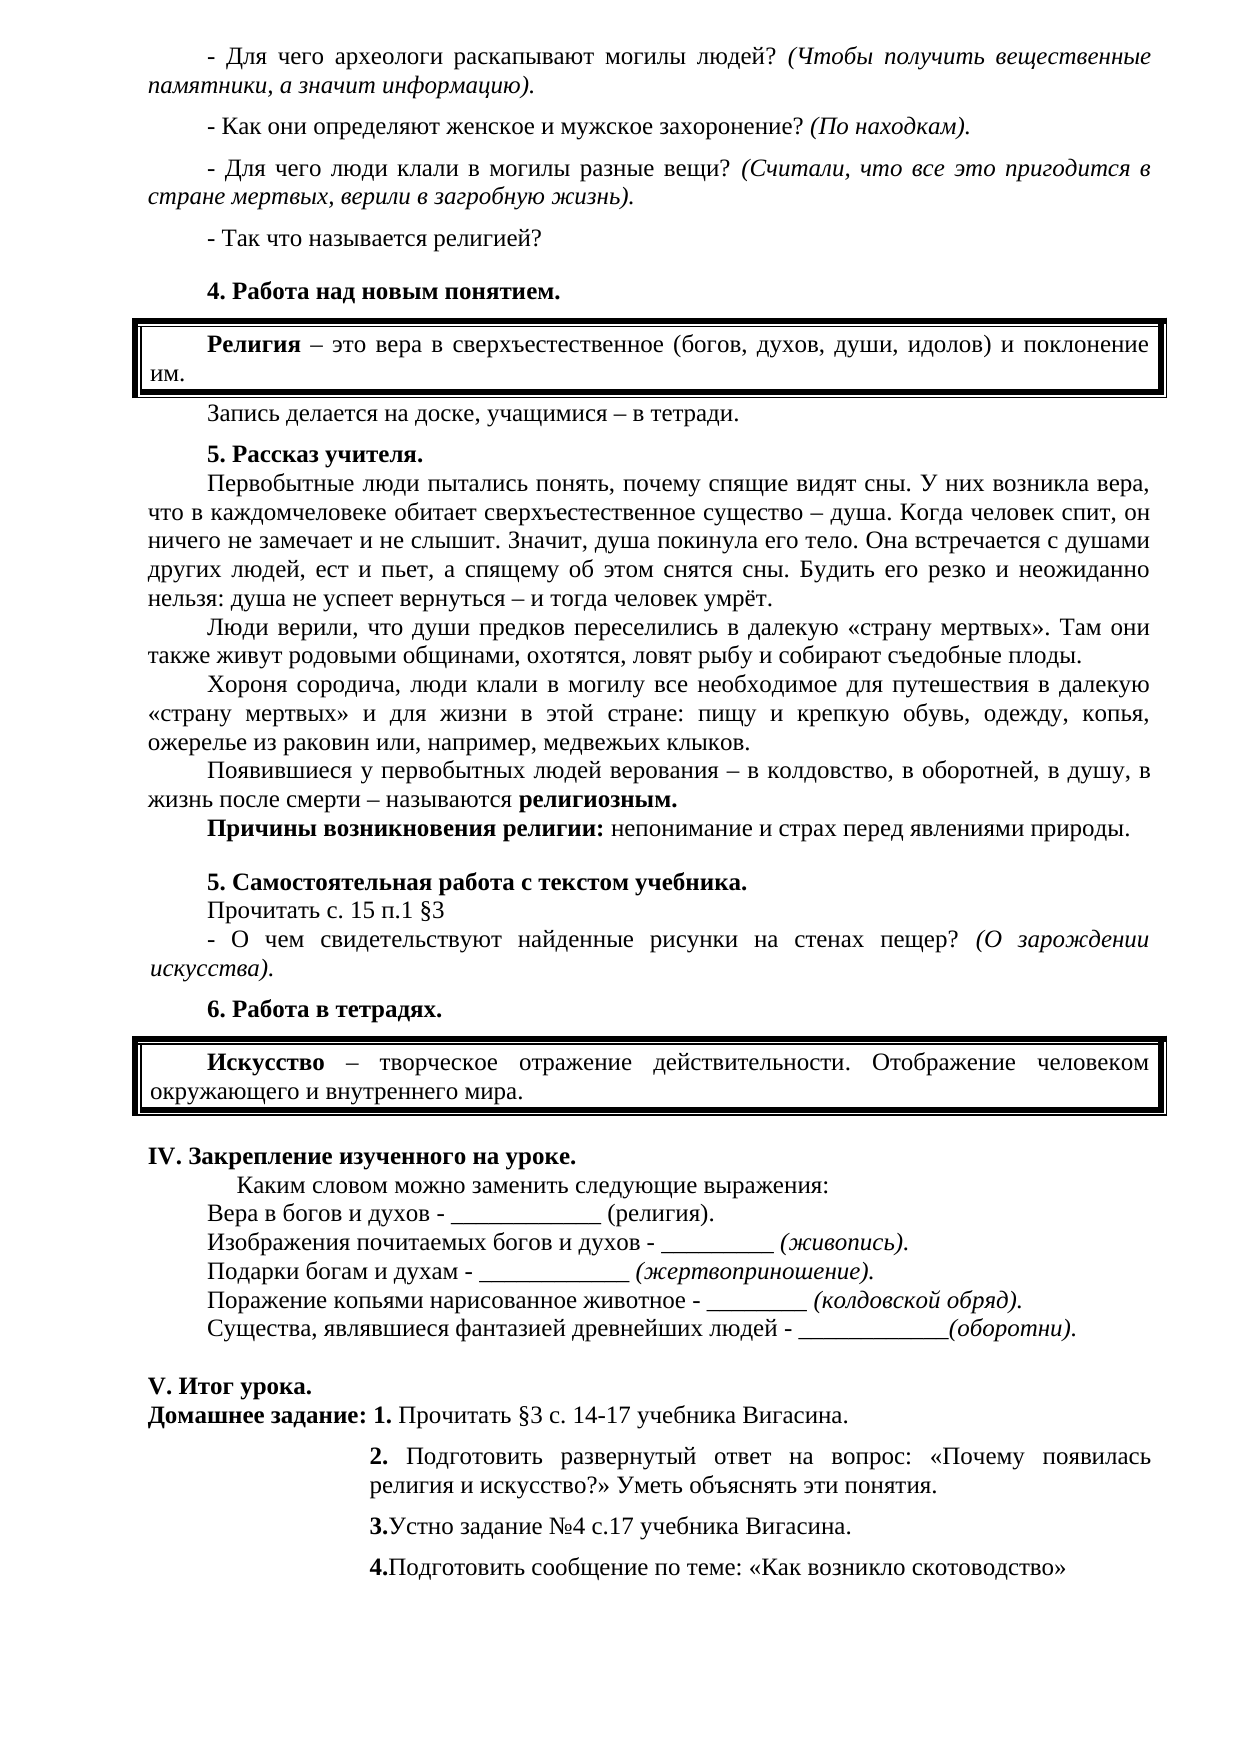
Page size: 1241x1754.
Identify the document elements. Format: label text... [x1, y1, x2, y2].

text 5. Самостоятельная работа с текстом учебника. [150, 867, 1149, 896]
text 2. Подготовить развернутый ответ на вопрос: «Почему появилась религия и искусство?» Уметь объяснять эти понятия. [369, 1441, 1152, 1498]
text Подарки богам и духам - ____________ (жертвоприношение). [150, 1256, 1149, 1285]
text Религия – это вера в сверхъестественное (богов, духов, души, идолов) и поклонение им. [142, 327, 1158, 389]
text - Как они определяют женское и мужское захоронение? (По находкам). [148, 111, 1152, 140]
text Существа, являвшиеся фантазией древнейших людей - ____________(оборотни). [150, 1313, 1149, 1342]
text Вера в богов и духов - ____________ (религия). [150, 1198, 1149, 1227]
text 6. Работа в тетрадях. [150, 994, 1149, 1023]
text - О чем свидетельствуют найденные рисунки на стенах пещер? (О зарождении искусства). [150, 924, 1149, 982]
text V. Итог урока. [148, 1371, 1152, 1400]
text Изображения почитаемых богов и духов - _________ (живопись). [150, 1227, 1149, 1256]
text Причины возникновения религии: непонимание и страх перед явлениями природы. [148, 813, 1152, 842]
text 5. Рассказ учителя. [148, 439, 1152, 468]
text 4.Подготовить сообщение по теме: «Как возникло скотоводство» [369, 1552, 1149, 1581]
text Хороня сородича, люди клали в могилу все необходимое для путешествия в далекую «страну мертвых» и для жизни в этой стране: пищу и крепкую обувь, одежду, копья, ожерелье из раковин или, например, медвежьих клыков. [148, 669, 1152, 756]
text Появившиеся у первобытных людей верования – в колдовство, в оборотней, в душу, в жизнь после смерти – называются религиозным. [148, 756, 1152, 813]
text 4. Работа над новым понятием. [150, 276, 1149, 305]
text 3.Устно задание №4 с.17 учебника Вигасина. [369, 1511, 1149, 1540]
text Прочитать с. 15 п.1 §3 [150, 896, 1149, 924]
text - Так что называется религией? [148, 223, 1152, 251]
text Люди верили, что души предков переселились в далекую «страну мертвых». Там они также живут родовыми общинами, охотятся, ловят рыбу и собирают съедобные плоды. [148, 612, 1152, 669]
text - Для чего люди клали в могилы разные вещи? (Считали, что все это пригодится в стране мертвых, верили в загробную жизнь). [148, 153, 1152, 210]
text - Для чего археологи раскапывают могилы людей? (Чтобы получить вещественные памятники, а значит информацию). [148, 41, 1152, 99]
text Каким словом можно заменить следующие выражения: [150, 1170, 1149, 1198]
text Запись делается на доске, учащимися – в тетради. [148, 398, 1152, 427]
text Первобытные люди пытались понять, почему спящие видят сны. У них возникла вера, что в каждомчеловеке обитает сверхъестественное существо – душа. Когда человек спит, он ничего не замечает и не слышит. Значит, душа покинула его тело. Она встречается с душами других людей, ест и пьет, а спящему об этом снятся сны. Будить его резко и неожиданно нельзя: душа не успеет вернуться – и тогда человек умрёт. [148, 468, 1152, 612]
text Искусство – творческое отражение действительности. Отображение человеком окружающего и внутреннего мира. [142, 1045, 1158, 1107]
text IV. Закрепление изученного на уроке. [148, 1141, 1149, 1170]
text Домашнее задание: 1. Прочитать §3 с. 14-17 учебника Вигасина. [148, 1400, 1152, 1428]
text Поражение копьями нарисованное животное - ________ (колдовской обряд). [150, 1285, 1149, 1313]
